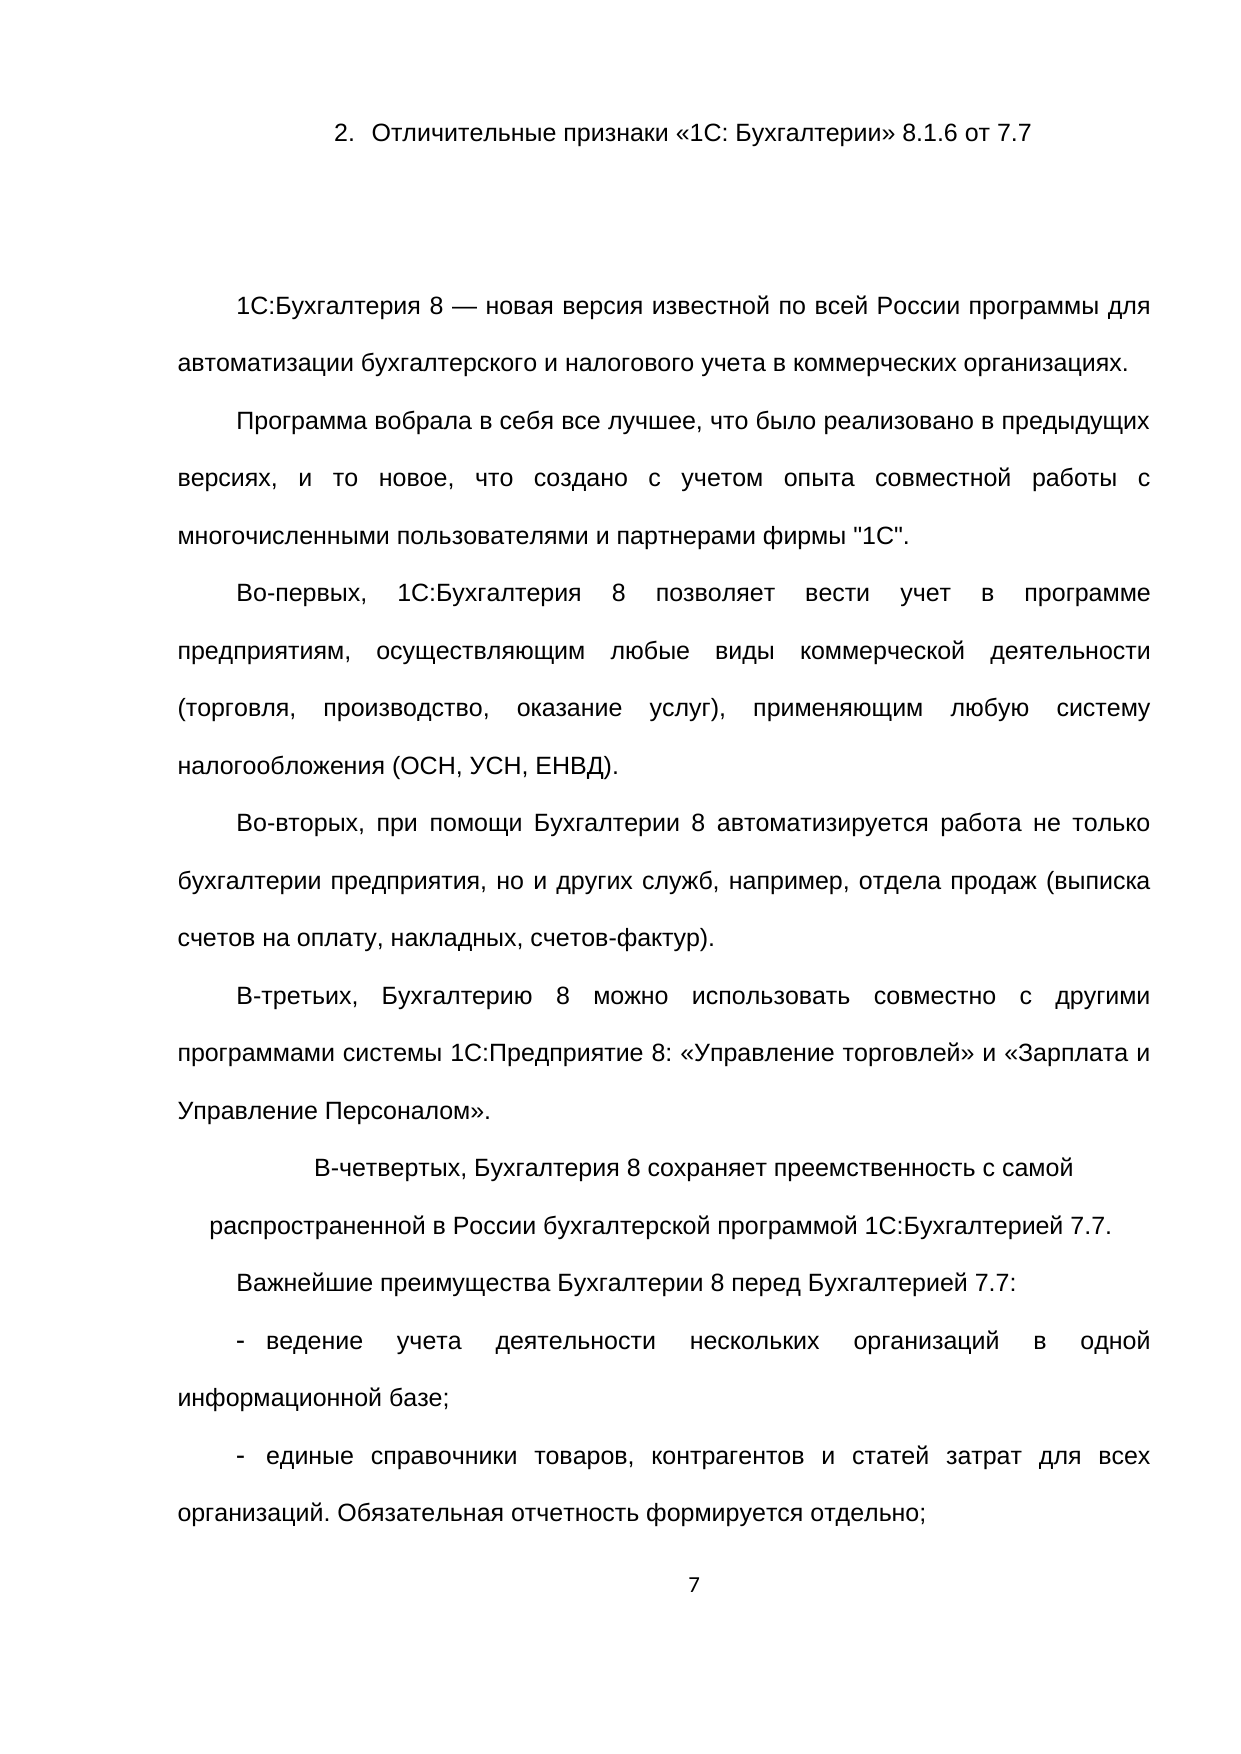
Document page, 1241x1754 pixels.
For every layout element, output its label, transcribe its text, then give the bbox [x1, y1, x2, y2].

text В-четвертых, Бухгалтерия 8 сохраняет преемственность с самой распространенной в России бухгалтерской программой 1С:Бухгалтерией 7.7. [177, 1153, 1152, 1239]
text Во-первых, 1С:Бухгалтерия 8 позволяет вести учет в программе предприятиям, осуществляющим любые виды коммерческой деятельности (торговля, производство, оказание услуг), применяющим любую систему налогообложения (ОСН, УСН, ЕНВД). [177, 578, 1152, 779]
list ведение учета деятельности нескольких организаций в одной информационной базе; [177, 1326, 1152, 1412]
text Программа вобрала в себя все лучшее, что было реализовано в предыдущих версиях, и то новое, что создано с учетом опыта совместной работы с многочисленными пользователями и партнерами фирмы "1С". [177, 406, 1152, 549]
text Важнейшие преимущества Бухгалтерии 8 перед Бухгалтерией 7.7: [177, 1268, 1152, 1297]
text В-третьих, Бухгалтерию 8 можно использовать совместно с другими программами системы 1С:Предприятие 8: «Управление торговлей» и «Зарплата и Управление Персоналом». [177, 981, 1152, 1124]
text 1С:Бухгалтерия 8 — новая версия известной по всей России программы для автоматизации бухгалтерского и налогового учета в коммерческих организациях. [177, 291, 1152, 377]
text Во-вторых, при помощи Бухгалтерии 8 автоматизируется работа не только бухгалтерии предприятия, но и других служб, например, отдела продаж (выписка счетов на оплату, накладных, счетов-фактур). [177, 808, 1152, 952]
list единые справочники товаров, контрагентов и статей затрат для всех организаций. Обязательная отчетность формируется отдельно; [177, 1441, 1152, 1527]
list Отличительные признаки «1С: Бухгалтерии» 8.1.6 от 7.7 [215, 118, 1152, 147]
